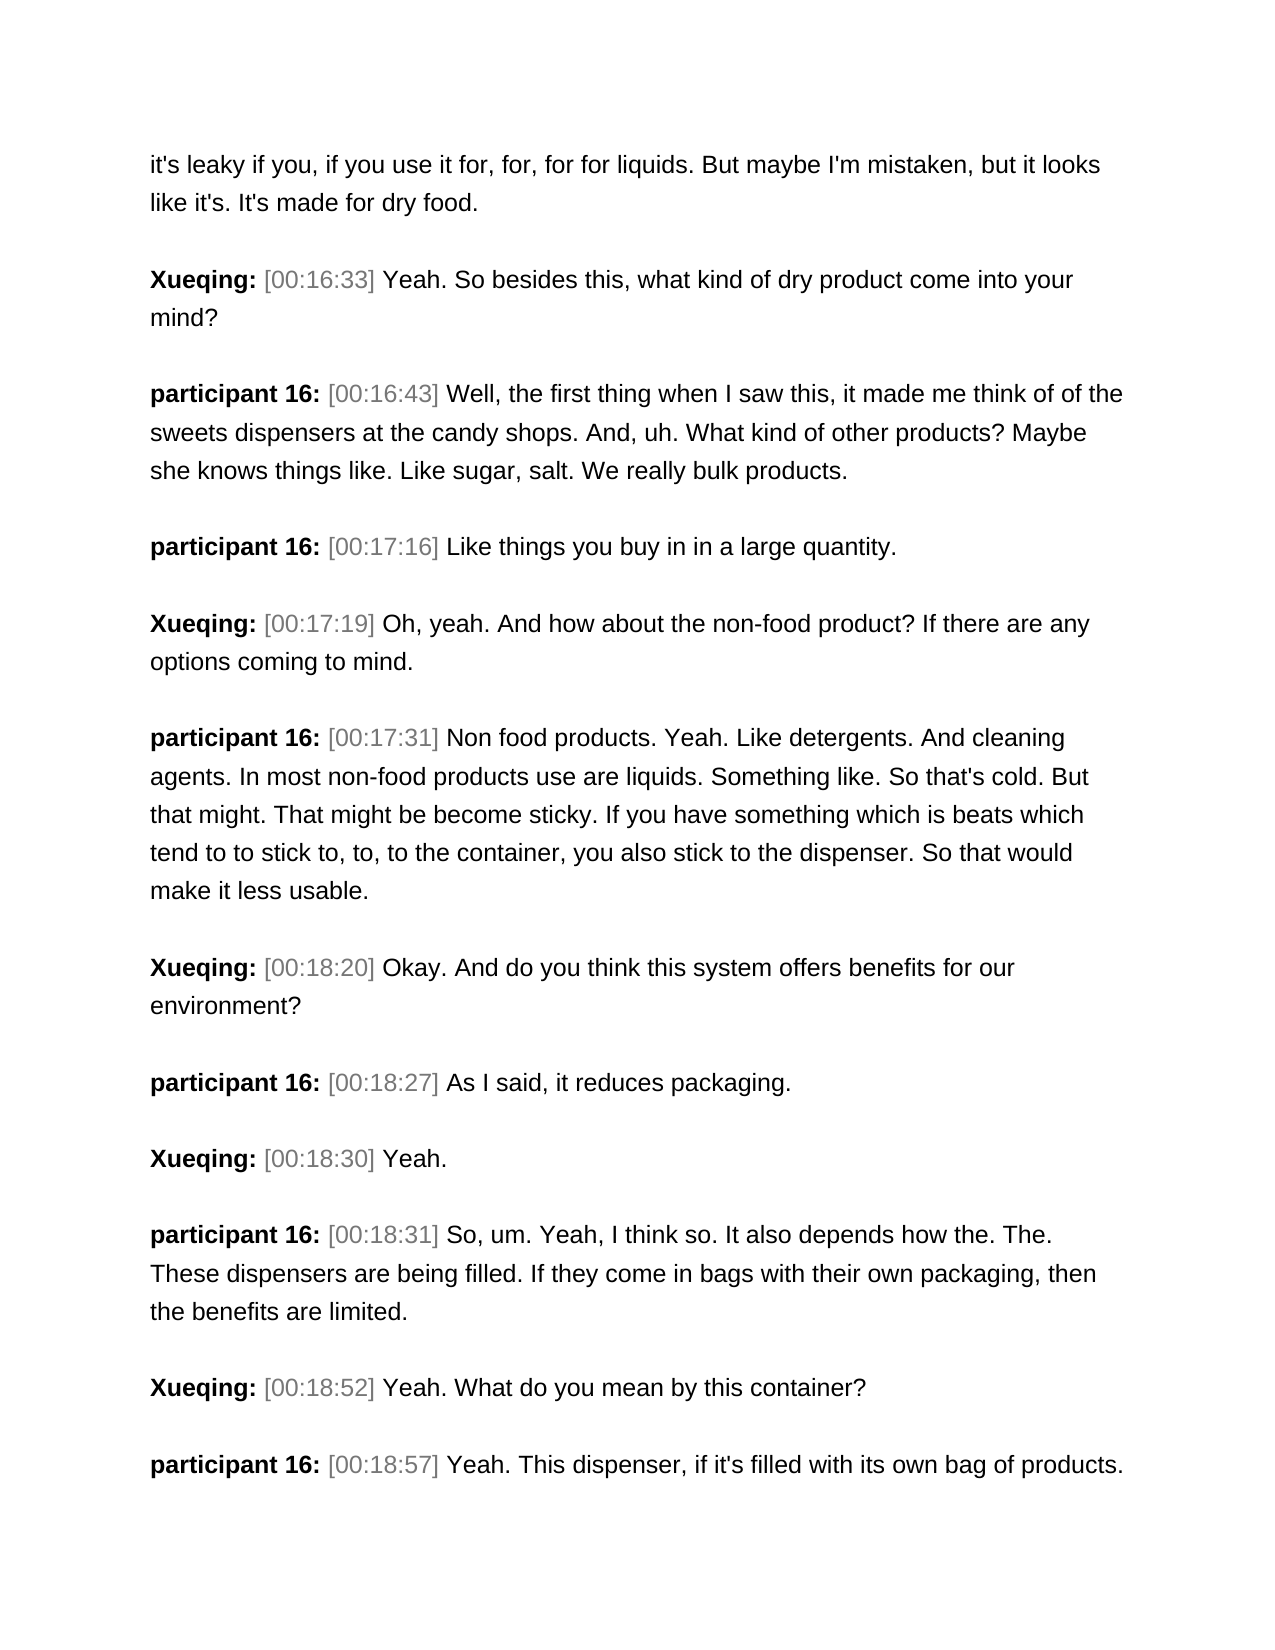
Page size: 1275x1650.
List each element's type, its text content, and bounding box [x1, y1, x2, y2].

text Xueqing: [00:18:52] Yeah. What do you mean by this container? [150, 1373, 1125, 1402]
text participant 16: [00:18:57] Yeah. This dispenser, if it's filled with its own bag of products. [150, 1450, 1125, 1478]
text Xueqing: [00:16:33] Yeah. So besides this, what kind of dry product come into your mind? [150, 265, 1125, 332]
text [150, 150, 1125, 217]
text participant 16: [00:17:31] Non food products. Yeah. Like detergents. And cleaning agents. In most non-food products use are liquids. Something like. So that's cold. But that might. That might be become sticky. If you have something which is beats which tend to to stick to, to, to the container, you also stick to the dispenser. So that would make it less usable. [150, 723, 1125, 905]
text participant 16: [00:18:27] As I said, it reduces packaging. [150, 1067, 1125, 1096]
text Xueqing: [00:17:19] Oh, yeah. And how about the non-food product? If there are any options coming to mind. [150, 609, 1125, 676]
text participant 16: [00:17:16] Like things you buy in in a large quantity. [150, 532, 1125, 561]
text participant 16: [00:18:31] So, um. Yeah, I think so. It also depends how the. The. These dispensers are being filled. If they come in bags with their own packaging, then the benefits are limited. [150, 1220, 1125, 1326]
text Xueqing: [00:18:30] Yeah. [150, 1144, 1125, 1173]
text participant 16: [00:16:43] Well, the first thing when I saw this, it made me think of of the sweets dispensers at the candy shops. And, uh. What kind of other products? Maybe she knows things like. Like sugar, salt. We really bulk products. [150, 379, 1125, 484]
text Xueqing: [00:18:20] Okay. And do you think this system offers benefits for our environment? [150, 953, 1125, 1020]
